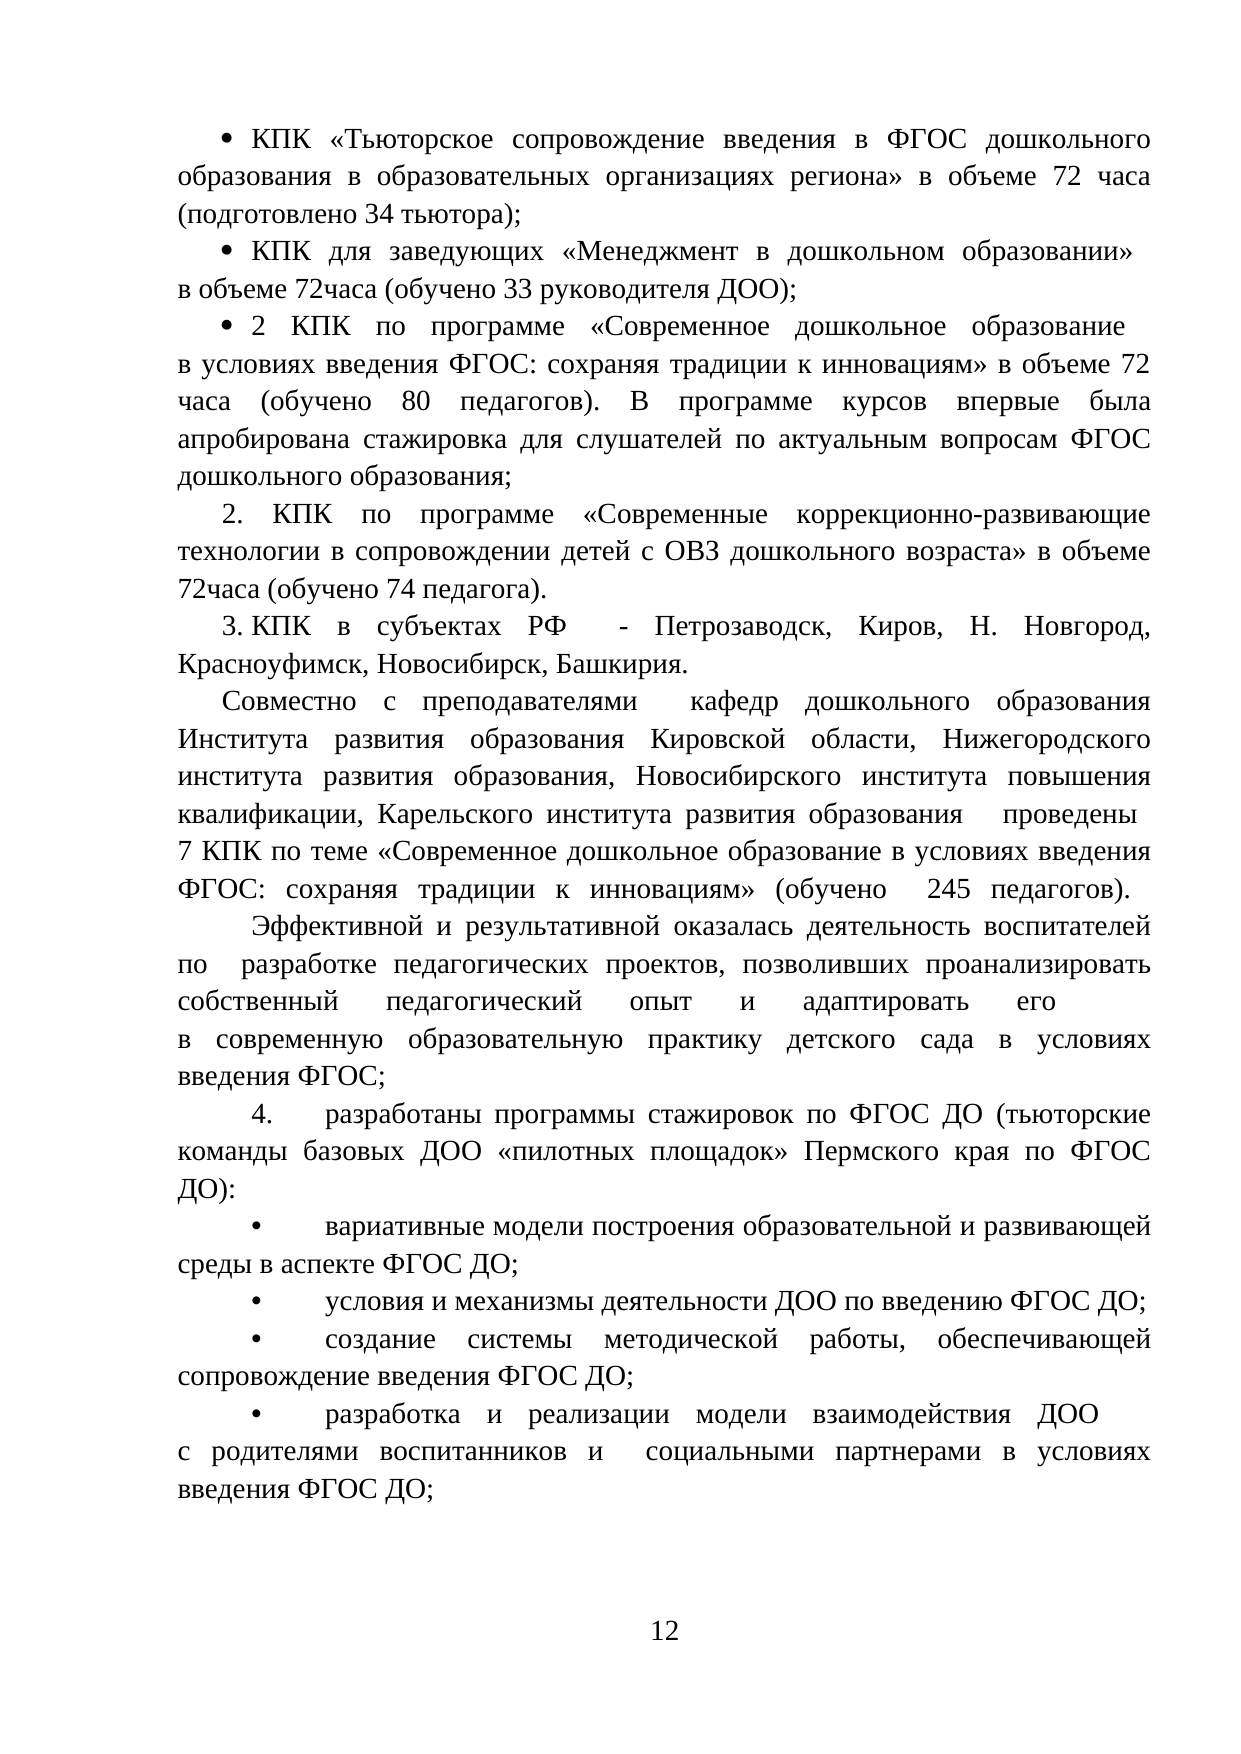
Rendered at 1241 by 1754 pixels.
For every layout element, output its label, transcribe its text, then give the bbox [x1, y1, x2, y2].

list КПК для заведующих «Менеджмент в дошкольном образовании» в объеме 72часа (обучено 33 руководителя ДОО); [177, 231, 1152, 306]
list создание системы методической работы, обеспечивающей сопровождение введения ФГОС ДО; [177, 1318, 1152, 1393]
list разработаны программы стажировок по ФГОС ДО (тьюторские команды базовых ДОО «пилотных площадок» Пермского края по ФГОС ДО): [177, 1093, 1152, 1206]
text Совместно с преподавателями кафедр дошкольного образования Института развития образования Кировской области, Нижегородского института развития образования, Новосибирского института повышения квалификации, Карельского института развития образования проведены 7 КПК по теме «Современное дошкольное образование в условиях введения ФГОС: сохраняя традиции к инновациям» (обучено 245 педагогов). Эффективной и результативной оказалась деятельность воспитателей по разработке педагогических проектов, позволивших проанализировать собственный педагогический опыт и адаптировать его в современную образовательную практику детского сада в условиях введения ФГОС; [177, 681, 1152, 1093]
list 2 КПК по программе «Современное дошкольное образование в условиях введения ФГОС: сохраняя традиции к инновациям» в объеме 72 часа (обучено 80 педагогов). В программе курсов впервые была апробирована стажировка для слушателей по актуальным вопросам ФГОС дошкольного образования; [177, 306, 1152, 493]
list вариативные модели построения образовательной и развивающей среды в аспекте ФГОС ДО; [177, 1206, 1152, 1281]
list разработка и реализации модели взаимодействия ДОО с родителями воспитанников и социальными партнерами в условиях введения ФГОС ДО; [177, 1393, 1152, 1506]
text 2. КПК по программе «Современные коррекционно-развивающие технологии в сопровождении детей с ОВЗ дошкольного возраста» в объеме 72часа (обучено 74 педагога). [177, 493, 1152, 606]
list КПК в субъектах РФ - Петрозаводск, Киров, Н. Новгород, Красноуфимск, Новосибирск, Башкирия. [177, 606, 1152, 681]
list условия и механизмы деятельности ДОО по введению ФГОС ДО; [177, 1281, 1152, 1318]
list КПК «Тьюторское сопровождение введения в ФГОС дошкольного образования в образовательных организациях региона» в объеме 72 часа (подготовлено 34 тьютора); [177, 118, 1152, 231]
